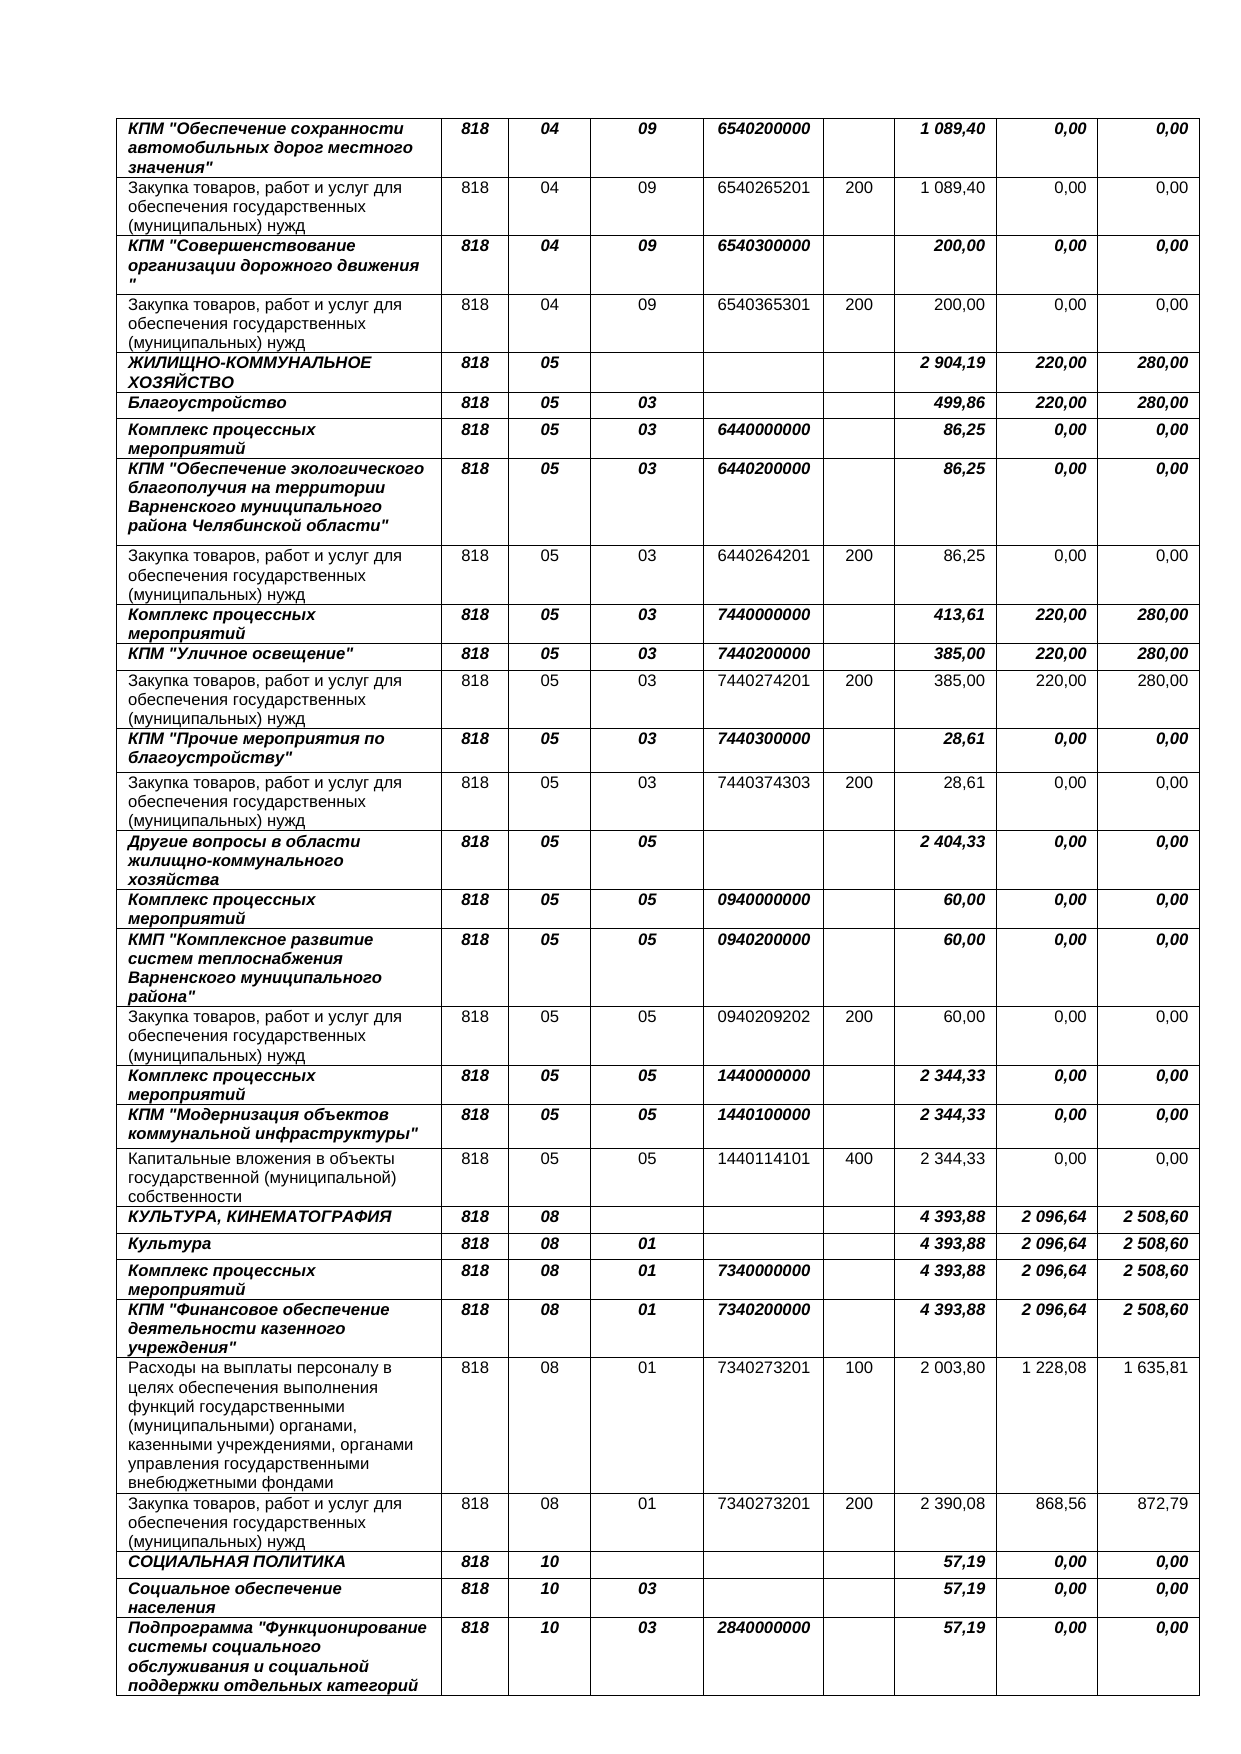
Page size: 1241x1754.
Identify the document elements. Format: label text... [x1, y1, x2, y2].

table_cell 05 [509, 353, 590, 392]
table_cell 0,00 [997, 546, 1097, 604]
table_cell 818 [442, 773, 508, 830]
table_cell 03 [591, 419, 703, 458]
table_cell КПМ "Совершенствование организации дорожного движения " [117, 236, 441, 294]
table_cell 7340200000 [704, 1300, 823, 1357]
table_cell 86,25 [895, 459, 996, 545]
table_cell 200 [824, 773, 894, 830]
table_cell 400 [824, 1149, 894, 1206]
table_cell Другие вопросы в области жилищно-коммунального хозяйства [117, 831, 441, 889]
table_cell 818 [442, 419, 508, 458]
table_cell 0,00 [1098, 295, 1199, 352]
table_cell 818 [442, 1066, 508, 1104]
table_cell 818 [442, 671, 508, 728]
table_cell 1 635,81 [1098, 1358, 1199, 1492]
table_cell 05 [509, 419, 590, 458]
table_cell [824, 353, 894, 392]
table_cell [824, 1105, 894, 1148]
table_cell 10 [509, 1618, 590, 1695]
table_cell 57,19 [895, 1579, 996, 1617]
table_cell 0,00 [1098, 546, 1199, 604]
table_cell 200 [824, 295, 894, 352]
table_cell [591, 1552, 703, 1578]
table_cell Комплекс процессных мероприятий [117, 1260, 441, 1299]
table_cell 818 [442, 353, 508, 392]
table_cell 2 508,60 [1098, 1300, 1199, 1357]
table_cell 6440264201 [704, 546, 823, 604]
table_cell 2 508,60 [1098, 1207, 1199, 1233]
table_cell 04 [509, 295, 590, 352]
table_cell [824, 236, 894, 294]
table_cell 200 [824, 178, 894, 235]
table_cell [824, 1300, 894, 1357]
table_cell 818 [442, 1300, 508, 1357]
table_cell 28,61 [895, 729, 996, 772]
table_cell 0,00 [997, 1149, 1097, 1206]
table_cell 220,00 [997, 353, 1097, 392]
table_cell 57,19 [895, 1552, 996, 1578]
table_cell 05 [509, 459, 590, 545]
table_cell 2 003,80 [895, 1358, 996, 1492]
table_cell 0,00 [997, 1579, 1097, 1617]
table_cell [824, 419, 894, 458]
table_cell 08 [509, 1207, 590, 1233]
table_cell 6540200000 [704, 119, 823, 177]
table_cell 872,79 [1098, 1494, 1199, 1551]
table_cell 05 [591, 1105, 703, 1148]
table_cell 05 [591, 1066, 703, 1104]
table_cell 220,00 [997, 671, 1097, 728]
table_cell [591, 353, 703, 392]
table_cell 0940000000 [704, 890, 823, 928]
table_cell [824, 1618, 894, 1695]
table_cell КПМ "Обеспечение сохранности автомобильных дорог местного значения" [117, 119, 441, 177]
table_cell 0,00 [1098, 729, 1199, 772]
table_cell 0,00 [1098, 1105, 1199, 1148]
table_cell [824, 605, 894, 643]
table_cell Закупка товаров, работ и услуг для обеспечения государственных (муниципальных) нужд [117, 1007, 441, 1064]
table_cell 0940200000 [704, 929, 823, 1006]
table_cell 6540265201 [704, 178, 823, 235]
table_cell 05 [509, 1149, 590, 1206]
table_cell 03 [591, 671, 703, 728]
table_cell 03 [591, 773, 703, 830]
table_cell 05 [509, 773, 590, 830]
table_cell 60,00 [895, 1007, 996, 1064]
table_cell 0,00 [1098, 1007, 1199, 1064]
table_cell 818 [442, 1007, 508, 1064]
table_cell 0,00 [997, 929, 1097, 1006]
table_cell 0,00 [1098, 459, 1199, 545]
table_cell 04 [509, 236, 590, 294]
table_cell [824, 1234, 894, 1259]
table_cell 385,00 [895, 644, 996, 669]
table_cell 2 508,60 [1098, 1260, 1199, 1299]
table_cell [117, 178, 441, 235]
table_cell 0,00 [1098, 236, 1199, 294]
table_cell КПМ "Модернизация объектов коммунальной инфраструктуры" [117, 1105, 441, 1148]
table_cell 0,00 [997, 295, 1097, 352]
table_cell 10 [509, 1552, 590, 1578]
table_cell 60,00 [895, 929, 996, 1006]
table_cell [824, 929, 894, 1006]
table_cell 05 [509, 671, 590, 728]
table_cell 03 [591, 1579, 703, 1617]
table_cell 0,00 [997, 773, 1097, 830]
table_cell 818 [442, 459, 508, 545]
table_cell 1 089,40 [895, 178, 996, 235]
table_cell 09 [591, 178, 703, 235]
table_cell [824, 1207, 894, 1233]
table_cell 0,00 [997, 890, 1097, 928]
table_cell Комплекс процессных мероприятий [117, 605, 441, 643]
table_cell 7340273201 [704, 1358, 823, 1492]
table_cell 28,61 [895, 773, 996, 830]
table_cell 0,00 [1098, 1149, 1199, 1206]
table_cell 0,00 [997, 729, 1097, 772]
table_cell ЖИЛИЩНО-КОММУНАЛЬНОЕ ХОЗЯЙСТВО [117, 353, 441, 392]
table_cell 6540300000 [704, 236, 823, 294]
table_cell КПМ "Обеспечение экологического благополучия на территории Варненского муниципального района Челябинской области" [117, 459, 441, 545]
table_cell 01 [591, 1260, 703, 1299]
table_cell Комплекс процессных мероприятий [117, 419, 441, 458]
table_cell 0,00 [1098, 1066, 1199, 1104]
table_cell 0,00 [997, 1552, 1097, 1578]
table_cell 818 [442, 1579, 508, 1617]
table_cell 100 [824, 1358, 894, 1492]
table_cell 09 [591, 295, 703, 352]
table_cell 08 [509, 1494, 590, 1551]
table_cell 4 393,88 [895, 1260, 996, 1299]
table_cell 05 [509, 546, 590, 604]
table_cell [704, 393, 823, 418]
table_cell КПМ "Уличное освещение" [117, 644, 441, 669]
table_cell КПМ "Прочие мероприятия по благоустройству" [117, 729, 441, 772]
table_cell [704, 1552, 823, 1578]
table_cell 280,00 [1098, 393, 1199, 418]
table_cell [704, 1579, 823, 1617]
table_cell 86,25 [895, 419, 996, 458]
table_cell 08 [509, 1358, 590, 1492]
table_cell [824, 1552, 894, 1578]
table_cell [704, 1207, 823, 1233]
table_cell 05 [509, 393, 590, 418]
table_cell 385,00 [895, 671, 996, 728]
table_cell 86,25 [895, 546, 996, 604]
table_cell 818 [442, 1234, 508, 1259]
table_cell 0,00 [997, 1007, 1097, 1064]
table_cell 4 393,88 [895, 1207, 996, 1233]
table_cell Комплекс процессных мероприятий [117, 890, 441, 928]
table_cell 818 [442, 1207, 508, 1233]
table_cell 0,00 [1098, 119, 1199, 177]
table_cell 0,00 [1098, 929, 1199, 1006]
table_cell [824, 393, 894, 418]
table_cell 818 [442, 929, 508, 1006]
table_cell 818 [442, 236, 508, 294]
table_cell 05 [509, 929, 590, 1006]
table_cell 01 [591, 1494, 703, 1551]
table_cell 03 [591, 605, 703, 643]
table_cell 499,86 [895, 393, 996, 418]
table_cell 2 390,08 [895, 1494, 996, 1551]
table_cell Комплекс процессных мероприятий [117, 1066, 441, 1104]
table_cell 200 [824, 546, 894, 604]
table_cell 03 [591, 459, 703, 545]
table_cell 818 [442, 1618, 508, 1695]
table_cell 05 [509, 605, 590, 643]
table_cell 03 [591, 644, 703, 669]
table_cell 280,00 [1098, 671, 1199, 728]
table_cell [824, 1579, 894, 1617]
table_cell [824, 890, 894, 928]
table_cell Закупка товаров, работ и услуг для обеспечения государственных (муниципальных) нужд [117, 546, 441, 604]
table_cell 1440000000 [704, 1066, 823, 1104]
table_cell 200 [824, 1007, 894, 1064]
table_cell 2 344,33 [895, 1066, 996, 1104]
table_cell 0,00 [1098, 831, 1199, 889]
table_cell 0,00 [1098, 419, 1199, 458]
table_cell 4 393,88 [895, 1234, 996, 1259]
table_cell Социальное обеспечение населения [117, 1579, 441, 1617]
table_cell 05 [591, 1007, 703, 1064]
table_cell 57,19 [895, 1618, 996, 1695]
table_cell 05 [509, 831, 590, 889]
table_cell 818 [442, 1105, 508, 1148]
table_cell 2840000000 [704, 1618, 823, 1695]
table_cell 2 404,33 [895, 831, 996, 889]
table_cell 1 089,40 [895, 119, 996, 177]
table_cell 2 096,64 [997, 1234, 1097, 1259]
table_cell [824, 729, 894, 772]
table_cell 7440300000 [704, 729, 823, 772]
table_cell Закупка товаров, работ и услуг для обеспечения государственных (муниципальных) нужд [117, 1494, 441, 1551]
table_cell 4 393,88 [895, 1300, 996, 1357]
table_cell 1440100000 [704, 1105, 823, 1148]
table_cell 220,00 [997, 393, 1097, 418]
table_cell 2 096,64 [997, 1207, 1097, 1233]
table_cell 08 [509, 1260, 590, 1299]
table_cell Закупка товаров, работ и услуг для обеспечения государственных (муниципальных) нужд [117, 295, 441, 352]
table_cell 05 [509, 1066, 590, 1104]
table_cell 868,56 [997, 1494, 1097, 1551]
table_cell 0,00 [1098, 1618, 1199, 1695]
table_cell Культура [117, 1234, 441, 1259]
table_cell 08 [509, 1300, 590, 1357]
table_cell 10 [509, 1579, 590, 1617]
table_cell 818 [442, 393, 508, 418]
table_cell 04 [509, 119, 590, 177]
table_cell Капитальные вложения в объекты государственной (муниципальной) собственности [117, 1149, 441, 1206]
table_cell 7440200000 [704, 644, 823, 669]
table_cell 03 [591, 546, 703, 604]
table_cell 0,00 [1098, 773, 1199, 830]
table_cell 280,00 [1098, 353, 1199, 392]
table_cell 818 [442, 644, 508, 669]
table_cell 6440000000 [704, 419, 823, 458]
table_cell [824, 119, 894, 177]
table_cell 03 [591, 729, 703, 772]
table_cell 0,00 [997, 236, 1097, 294]
table_cell 818 [442, 178, 508, 235]
table_cell 2 344,33 [895, 1105, 996, 1148]
table_cell 7440274201 [704, 671, 823, 728]
table_cell 09 [591, 236, 703, 294]
table_cell 05 [591, 1149, 703, 1206]
table_cell [591, 1207, 703, 1233]
table_cell 818 [442, 890, 508, 928]
table_cell 818 [442, 1149, 508, 1206]
table_cell 0,00 [1098, 890, 1199, 928]
table_cell 0,00 [997, 119, 1097, 177]
table_cell [704, 831, 823, 889]
table_cell 05 [509, 729, 590, 772]
table_cell Благоустройство [117, 393, 441, 418]
table_cell 01 [591, 1234, 703, 1259]
table_cell 05 [509, 1105, 590, 1148]
table_cell Закупка товаров, работ и услуг для обеспечения государственных (муниципальных) нужд [117, 671, 441, 728]
table_cell 7340273201 [704, 1494, 823, 1551]
table_cell [824, 1066, 894, 1104]
table_cell 0,00 [1098, 1552, 1199, 1578]
table_cell 0,00 [997, 831, 1097, 889]
table_cell 818 [442, 119, 508, 177]
table_cell 05 [509, 890, 590, 928]
table_cell [704, 1234, 823, 1259]
table_cell 0,00 [997, 1105, 1097, 1148]
table_cell СОЦИАЛЬНАЯ ПОЛИТИКА [117, 1552, 441, 1578]
table_cell 2 096,64 [997, 1260, 1097, 1299]
table_cell 05 [591, 929, 703, 1006]
table_cell 200,00 [895, 236, 996, 294]
table_cell 280,00 [1098, 644, 1199, 669]
table_cell 0,00 [997, 1618, 1097, 1695]
table_cell 05 [509, 1007, 590, 1064]
table_cell 220,00 [997, 644, 1097, 669]
table_cell [824, 459, 894, 545]
table_cell КМП "Комплексное развитие систем теплоснабжения Варненского муниципального района" [117, 929, 441, 1006]
table_cell 1440114101 [704, 1149, 823, 1206]
table_cell [824, 1260, 894, 1299]
table_cell 818 [442, 295, 508, 352]
table_cell 818 [442, 831, 508, 889]
table_cell Закупка товаров, работ и услуг для обеспечения государственных (муниципальных) нужд [117, 773, 441, 830]
table_cell 818 [442, 605, 508, 643]
table_cell 6540365301 [704, 295, 823, 352]
table_cell 818 [442, 1552, 508, 1578]
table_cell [117, 1618, 441, 1695]
table_cell 2 508,60 [1098, 1234, 1199, 1259]
table_cell 7340000000 [704, 1260, 823, 1299]
table_cell 220,00 [997, 605, 1097, 643]
table_cell 7440000000 [704, 605, 823, 643]
table_cell 03 [591, 1618, 703, 1695]
table_cell 05 [591, 890, 703, 928]
table_cell 6440200000 [704, 459, 823, 545]
table_cell 01 [591, 1358, 703, 1492]
table_cell 818 [442, 1358, 508, 1492]
table_cell 0,00 [997, 178, 1097, 235]
table_cell 818 [442, 1260, 508, 1299]
table_cell 1 228,08 [997, 1358, 1097, 1492]
table_cell 60,00 [895, 890, 996, 928]
table_cell 0940209202 [704, 1007, 823, 1064]
table_cell 280,00 [1098, 605, 1199, 643]
table_cell 03 [591, 393, 703, 418]
table_cell [824, 831, 894, 889]
table_cell 2 344,33 [895, 1149, 996, 1206]
table_cell 818 [442, 1494, 508, 1551]
table_cell 0,00 [1098, 1579, 1199, 1617]
table_cell 05 [591, 831, 703, 889]
table_cell 2 904,19 [895, 353, 996, 392]
table_cell [824, 644, 894, 669]
table_cell 200 [824, 671, 894, 728]
table_cell 01 [591, 1300, 703, 1357]
table_cell 04 [509, 178, 590, 235]
table_cell 200,00 [895, 295, 996, 352]
table_cell 0,00 [997, 419, 1097, 458]
table_cell 08 [509, 1234, 590, 1259]
table_cell 818 [442, 546, 508, 604]
table_cell КУЛЬТУРА, КИНЕМАТОГРАФИЯ [117, 1207, 441, 1233]
table_cell 0,00 [1098, 178, 1199, 235]
table_cell 7440374303 [704, 773, 823, 830]
table_cell 818 [442, 729, 508, 772]
table_cell 200 [824, 1494, 894, 1551]
table_cell КПМ "Финансовое обеспечение деятельности казенного учреждения" [117, 1300, 441, 1357]
table_cell 413,61 [895, 605, 996, 643]
table_cell 2 096,64 [997, 1300, 1097, 1357]
table_cell 09 [591, 119, 703, 177]
table_cell 0,00 [997, 459, 1097, 545]
table_cell 05 [509, 644, 590, 669]
table_cell [704, 353, 823, 392]
table_cell 0,00 [997, 1066, 1097, 1104]
